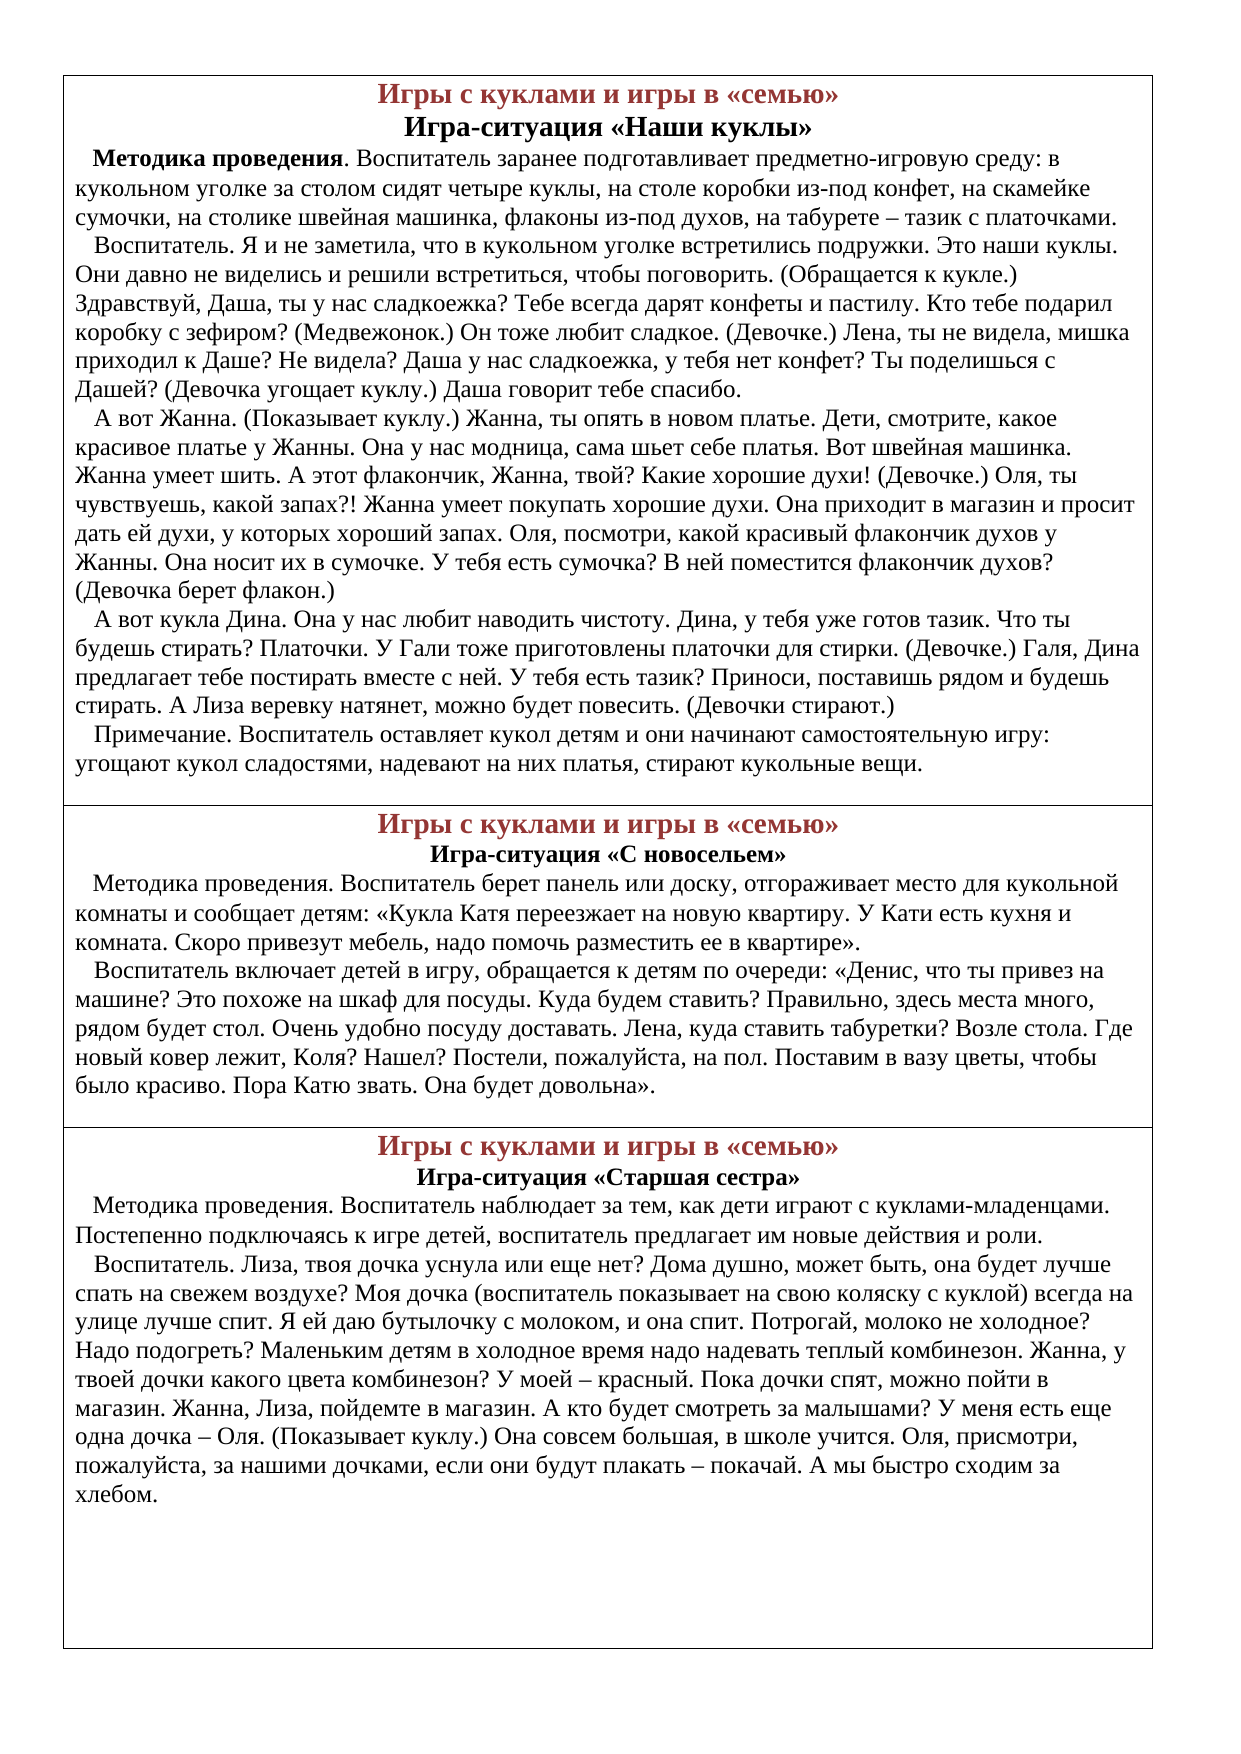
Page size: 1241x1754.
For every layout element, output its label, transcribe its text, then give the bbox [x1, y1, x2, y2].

table_cell Игры с куклами и игры в «семью» Игра-ситуация «С новосельем» Методика проведения. Воспитатель берет панель или доску, отгораживает место для кукольной комнаты и сообщает детям: «Кукла Катя переезжает на новую квартиру. У Кати есть кухня и комната. Скоро привезут мебель, надо помочь разместить ее в квартире». Воспитатель включает детей в игру, обращается к детям по очереди: «Денис, что ты привез на машине? Это похоже на шкаф для посуды. Куда будем ставить? Правильно, здесь места много, рядом будет стол. Очень удобно посуду доставать. Лена, куда ставить табуретки? Возле стола. Где новый ковер лежит, Коля? Нашел? Постели, пожалуйста, на пол. Поставим в вазу цветы, чтобы было красиво. Пора Катю звать. Она будет довольна». [64, 806, 1152, 1127]
table_cell Игры с куклами и игры в «семью» Игра-ситуация «Старшая сестра» Методика проведения. Воспитатель наблюдает за тем, как дети играют с куклами-младенцами. Постепенно подключаясь к игре детей, воспитатель предлагает им новые действия и роли. Воспитатель. Лиза, твоя дочка уснула или еще нет? Дома душно, может быть, она будет лучше спать на свежем воздухе? Моя дочка (воспитатель показывает на свою коляску с куклой) всегда на улице лучше спит. Я ей даю бутылочку с молоком, и она спит. Потрогай, молоко не холодное? Надо подогреть? Маленьким детям в холодное время надо надевать теплый комбинезон. Жанна, у твоей дочки какого цвета комбинезон? У моей – красный. Пока дочки спят, можно пойти в магазин. Жанна, Лиза, пойдемте в магазин. А кто будет смотреть за малышами? У меня есть еще одна дочка – Оля. (Показывает куклу.) Она совсем большая, в школе учится. Оля, присмотри, пожалуйста, за нашими дочками, если они будут плакать – покачай. А мы быстро сходим за хлебом. [64, 1128, 1152, 1648]
table_header Игры с куклами и игры в «семью» Игра-ситуация «Наши куклы» Методика проведения. Воспитатель заранее подготавливает предметно-игровую среду: в кукольном уголке за столом сидят четыре куклы, на столе коробки из-под конфет, на скамейке сумочки, на столике швейная машинка, флаконы из-под духов, на табурете – тазик с платочками. Воспитатель. Я и не заметила, что в кукольном уголке встретились подружки. Это наши куклы. Они давно не виделись и решили встретиться, чтобы поговорить. (Обращается к кукле.) Здравствуй, Даша, ты у нас сладкоежка? Тебе всегда дарят конфеты и пастилу. Кто тебе подарил коробку с зефиром? (Медвежонок.) Он тоже любит сладкое. (Девочке.) Лена, ты не видела, мишка приходил к Даше? Не видела? Даша у нас сладкоежка, у тебя нет конфет? Ты поделишься с Дашей? (Девочка угощает куклу.) Даша говорит тебе спасибо. А вот Жанна. (Показывает куклу.) Жанна, ты опять в новом платье. Дети, смотрите, какое красивое платье у Жанны. Она у нас модница, сама шьет себе платья. Вот швейная машинка. Жанна умеет шить. А этот флакончик, Жанна, твой? Какие хорошие духи! (Девочке.) Оля, ты чувствуешь, какой запах?! Жанна умеет покупать хорошие духи. Она приходит в магазин и просит дать ей духи, у которых хороший запах. Оля, посмотри, какой красивый флакончик духов у Жанны. Она носит их в сумочке. У тебя есть сумочка? В ней поместится флакончик духов? (Девочка берет флакон.) А вот кукла Дина. Она у нас любит наводить чистоту. Дина, у тебя уже готов тазик. Что ты будешь стирать? Платочки. У Гали тоже приготовлены платочки для стирки. (Девочке.) Галя, Дина предлагает тебе постирать вместе с ней. У тебя есть тазик? Приноси, поставишь рядом и будешь стирать. А Лиза веревку натянет, можно будет повесить. (Девочки стирают.) Примечание. Воспитатель оставляет кукол детям и они начинают самостоятельную игру: угощают кукол сладостями, надевают на них платья, стирают кукольные вещи. [64, 76, 1152, 805]
